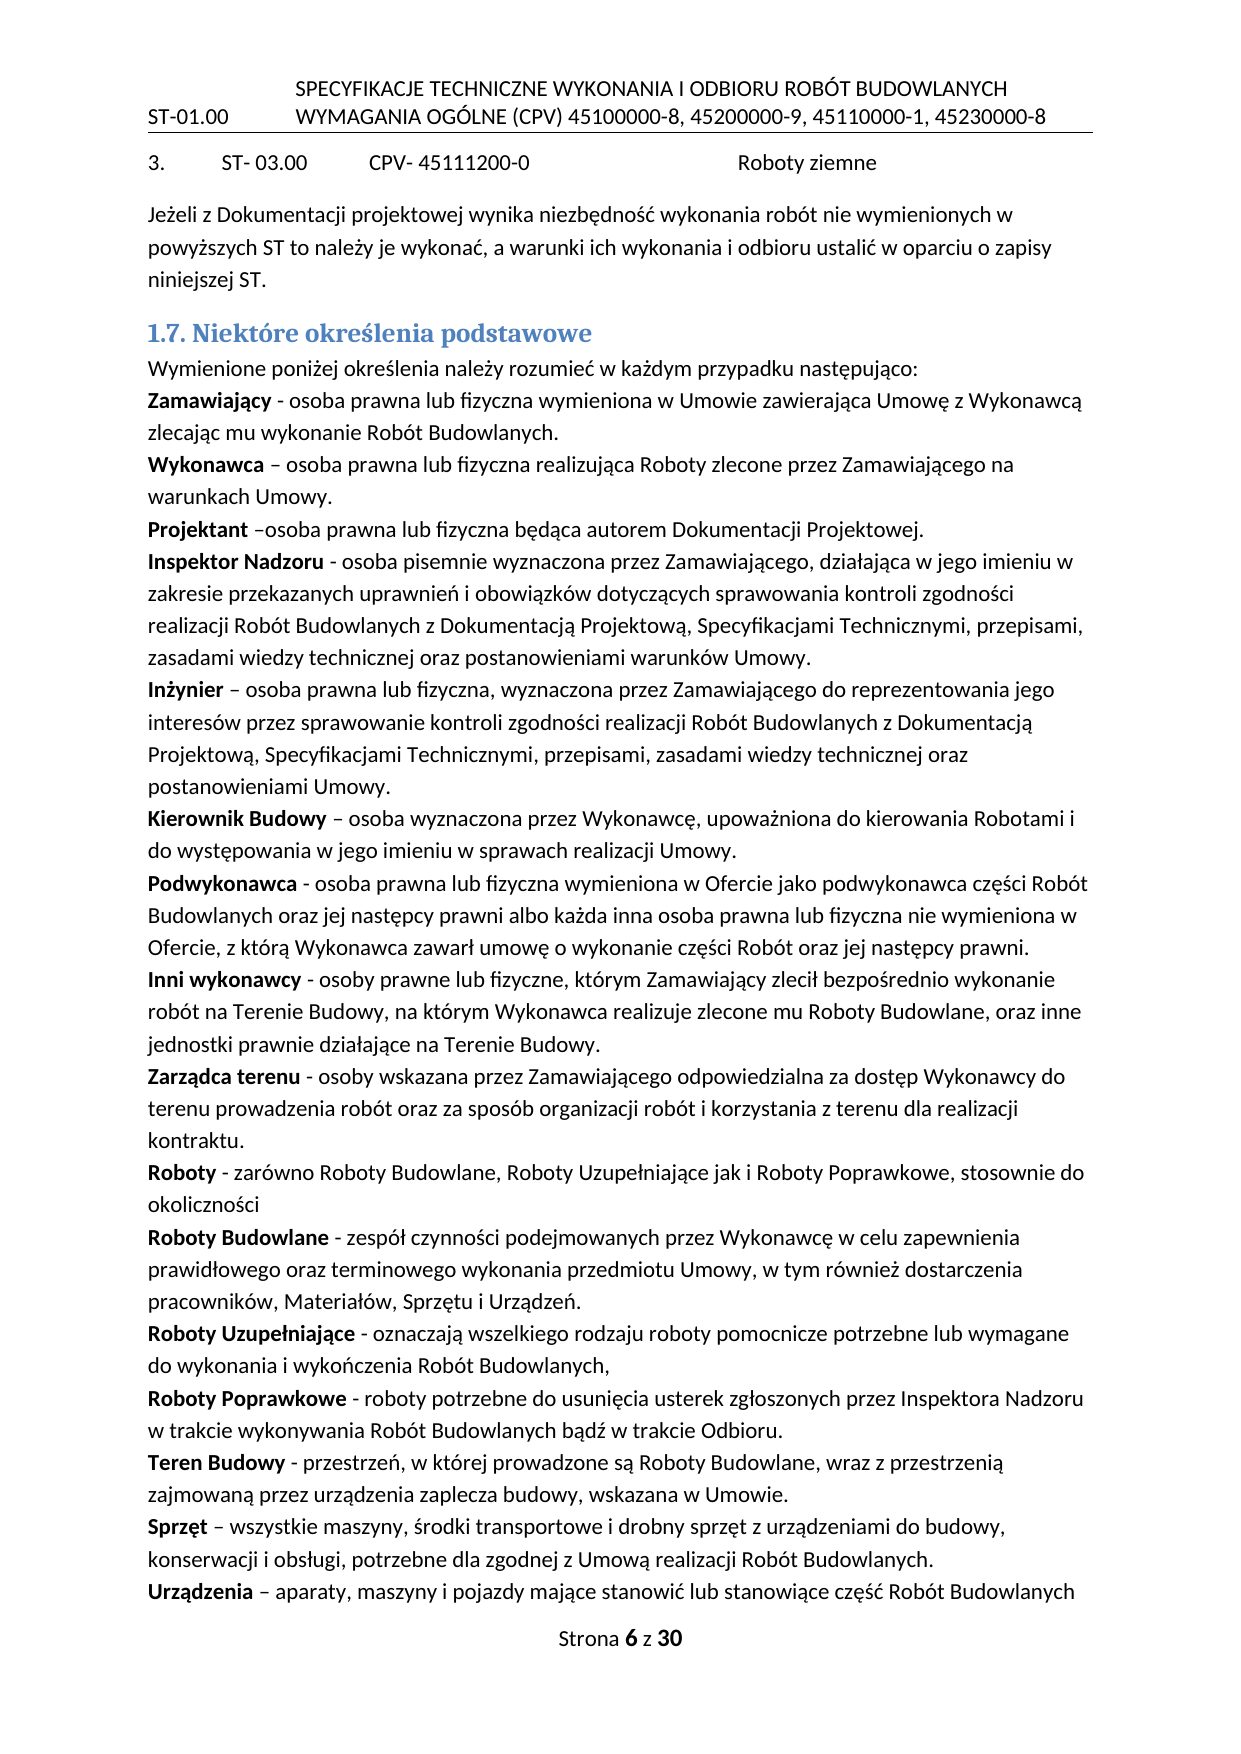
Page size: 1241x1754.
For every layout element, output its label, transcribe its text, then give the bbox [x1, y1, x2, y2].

text Roboty Uzupełniające - oznaczają wszelkiego rodzaju roboty pomocnicze potrzebne lub wymagane do wykonania i wykończenia Robót Budowlanych, [148, 1319, 1093, 1379]
text Roboty - zarówno Roboty Budowlane, Roboty Uzupełniające jak i Roboty Poprawkowe, stosownie do okoliczności [148, 1158, 1093, 1219]
text Inżynier – osoba prawna lub fizyczna, wyznaczona przez Zamawiającego do reprezentowania jego interesów przez sprawowanie kontroli zgodności realizacji Robót Budowlanych z Dokumentacją Projektową, Specyfikacjami Technicznymi, przepisami, zasadami wiedzy technicznej oraz postanowieniami Umowy. [148, 676, 1093, 800]
text Kierownik Budowy – osoba wyznaczona przez Wykonawcę, upoważniona do kierowania Robotami i do występowania w jego imieniu w sprawach realizacji Umowy. [148, 804, 1093, 864]
text Wymienione poniżej określenia należy rozumieć w każdym przypadku następująco: [148, 354, 1093, 382]
text Roboty Poprawkowe - roboty potrzebne do usunięcia usterek zgłoszonych przez Inspektora Nadzoru w trakcie wykonywania Robót Budowlanych bądź w trakcie Odbioru. [148, 1384, 1093, 1444]
text Wykonawca – osoba prawna lub fizyczna realizująca Roboty zlecone przez Zamawiającego na warunkach Umowy. [148, 450, 1093, 511]
text Inni wykonawcy - osoby prawne lub fizyczne, którym Zamawiający zlecił bezpośrednio wykonanie robót na Terenie Budowy, na którym Wykonawca realizuje zlecone mu Roboty Budowlane, oraz inne jednostki prawnie działające na Terenie Budowy. [148, 965, 1093, 1058]
text Teren Budowy - przestrzeń, w której prowadzone są Roboty Budowlane, wraz z przestrzenią zajmowaną przez urządzenia zaplecza budowy, wskazana w Umowie. [148, 1448, 1093, 1508]
text Podwykonawca - osoba prawna lub fizyczna wymieniona w Ofercie jako podwykonawca części Robót Budowlanych oraz jej następcy prawni albo każda inna osoba prawna lub fizyczna nie wymieniona w Ofercie, z którą Wykonawca zawarł umowę o wykonanie części Robót oraz jej następcy prawni. [148, 869, 1093, 961]
text Zarządca terenu - osoby wskazana przez Zamawiającego odpowiedzialna za dostęp Wykonawcy do terenu prowadzenia robót oraz za sposób organizacji robót i korzystania z terenu dla realizacji kontraktu. [148, 1062, 1093, 1154]
text 3. ST- 03.00 CPV- 45111200-0 Roboty ziemne [148, 148, 1093, 176]
subtitle 1.7. Niektóre określenia podstawowe [148, 318, 1093, 349]
text Urządzenia – aparaty, maszyny i pojazdy mające stanowić lub stanowiące część Robót Budowlanych [148, 1577, 1093, 1605]
text Jeżeli z Dokumentacji projektowej wynika niezbędność wykonania robót nie wymienionych w powyższych ST to należy je wykonać, a warunki ich wykonania i odbioru ustalić w oparciu o zapisy niniejszej ST. [148, 201, 1093, 293]
text Inspektor Nadzoru - osoba pisemnie wyznaczona przez Zamawiającego, działająca w jego imieniu w zakresie przekazanych uprawnień i obowiązków dotyczących sprawowania kontroli zgodności realizacji Robót Budowlanych z Dokumentacją Projektową, Specyfikacjami Technicznymi, przepisami, zasadami wiedzy technicznej oraz postanowieniami warunków Umowy. [148, 547, 1093, 671]
text Projektant –osoba prawna lub fizyczna będąca autorem Dokumentacji Projektowej. [148, 515, 1093, 543]
text Zamawiający - osoba prawna lub fizyczna wymieniona w Umowie zawierająca Umowę z Wykonawcą zlecając mu wykonanie Robót Budowlanych. [148, 386, 1093, 446]
text Sprzęt – wszystkie maszyny, środki transportowe i drobny sprzęt z urządzeniami do budowy, konserwacji i obsługi, potrzebne dla zgodnej z Umową realizacji Robót Budowlanych. [148, 1512, 1093, 1573]
text Roboty Budowlane - zespół czynności podejmowanych przez Wykonawcę w celu zapewnienia prawidłowego oraz terminowego wykonania przedmiotu Umowy, w tym również dostarczenia pracowników, Materiałów, Sprzętu i Urządzeń. [148, 1223, 1093, 1315]
